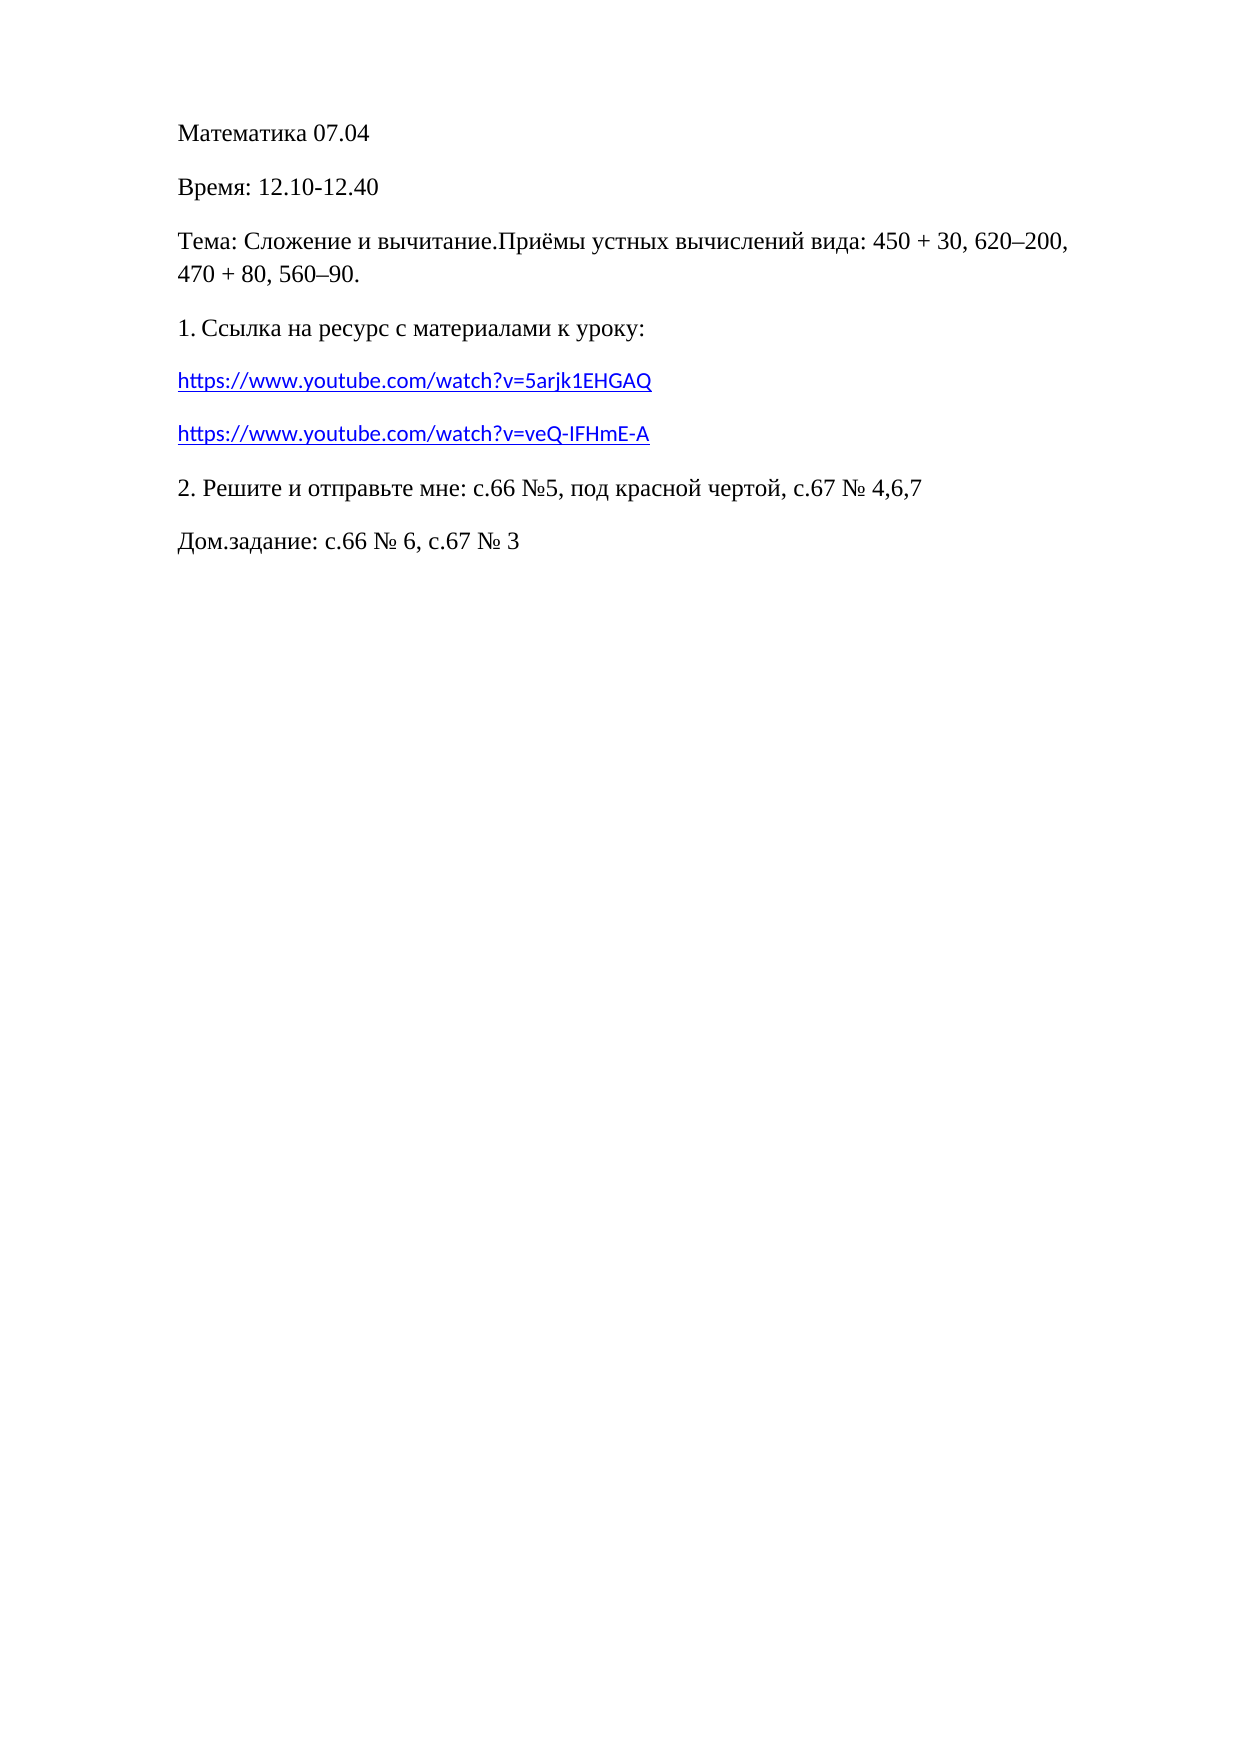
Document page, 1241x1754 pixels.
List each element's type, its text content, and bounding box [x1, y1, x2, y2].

text Тема: Сложение и вычитание.Приёмы устных вычислений вида: 450 + 30, 620–200, 470 + 80, 560–90. [177, 226, 1152, 288]
text https://www.youtube.com/watch?v=veQ-IFHmE-A [177, 419, 1152, 448]
text Дом.задание: с.66 № 6, с.67 № 3 [177, 526, 1152, 555]
text Время: 12.10-12.40 [177, 172, 1152, 201]
text 2. Решите и отправьте мне: с.66 №5, под красной чертой, с.67 № 4,6,7 [177, 473, 1152, 501]
text https://www.youtube.com/watch?v=5arjk1EHGAQ [177, 367, 1152, 394]
text 1. Ссылка на ресурс с материалами к уроку: [177, 313, 1152, 341]
text Математика 07.04 [177, 118, 1152, 147]
